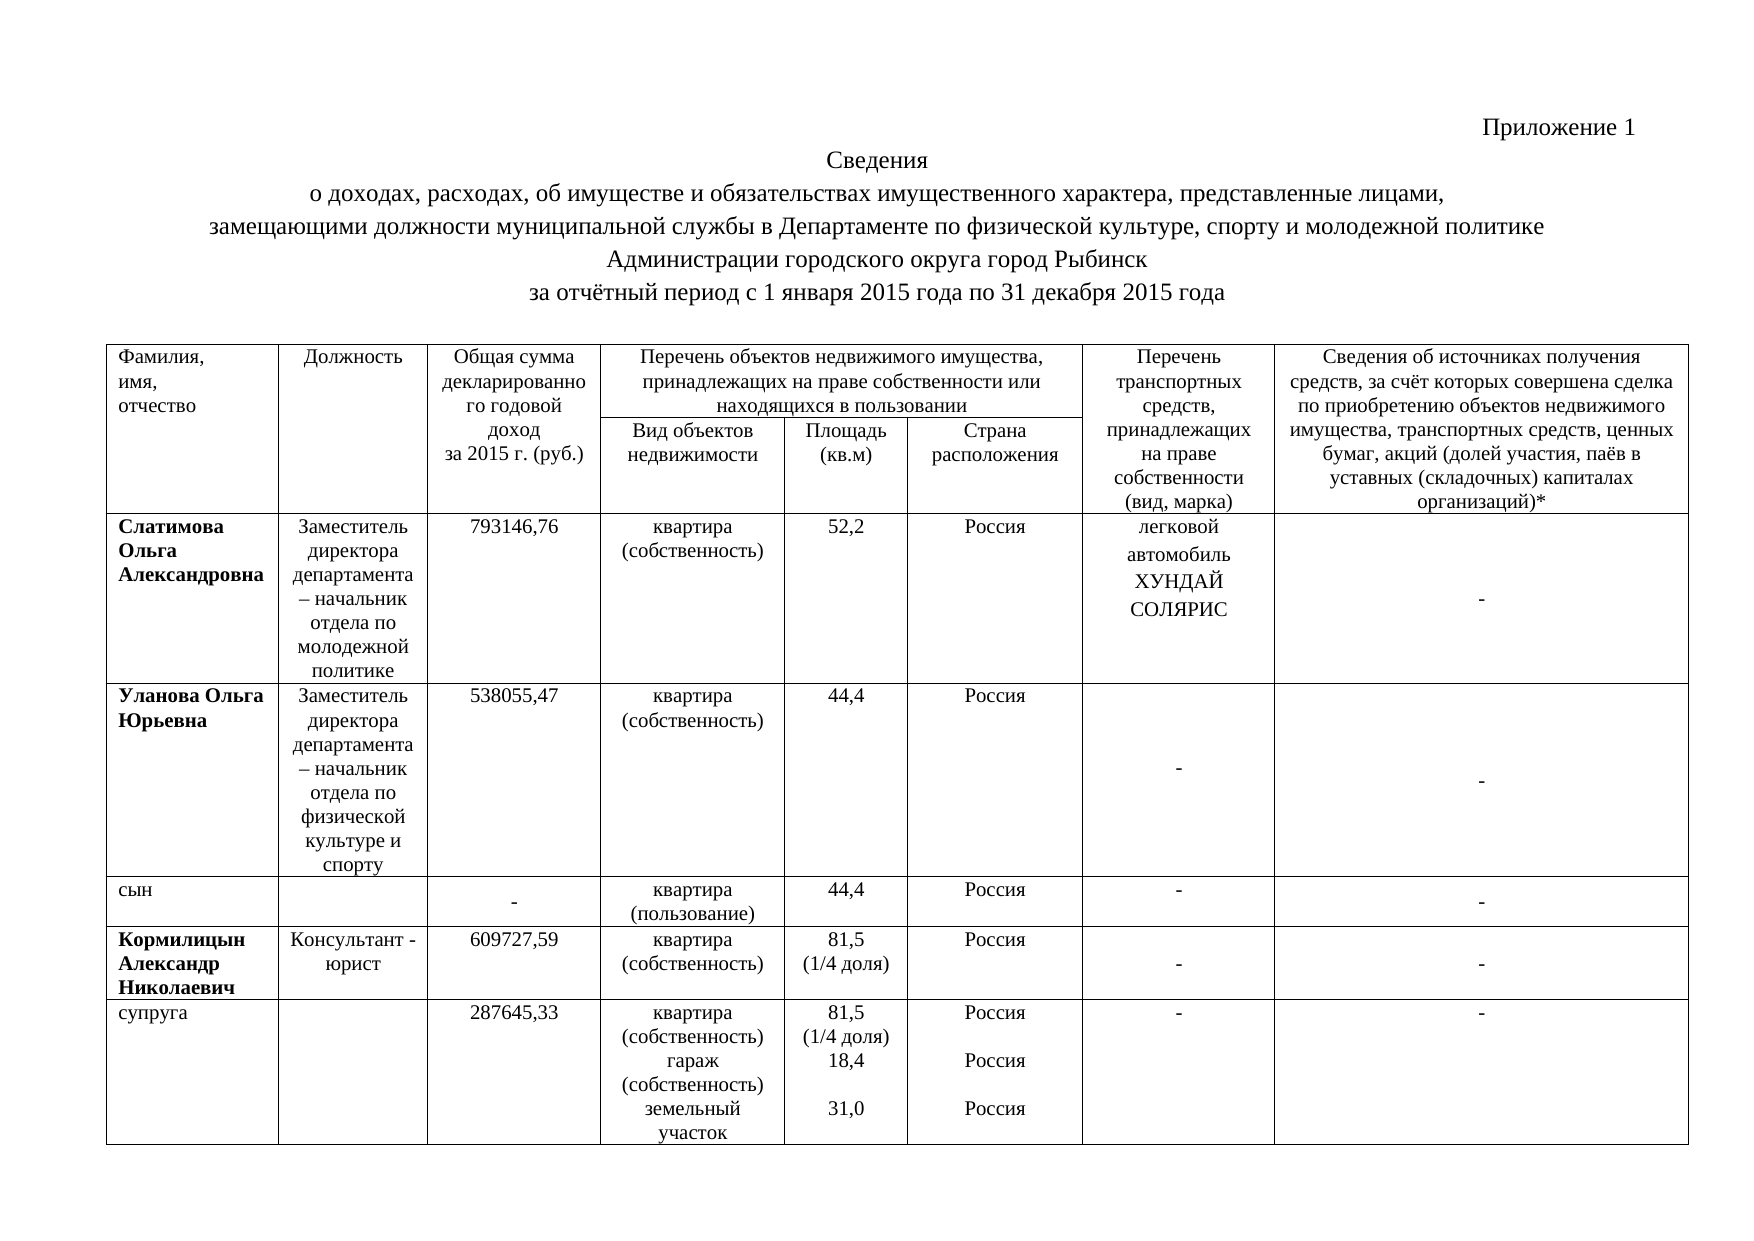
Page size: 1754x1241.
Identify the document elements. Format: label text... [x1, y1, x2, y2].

table_cell - [1275, 514, 1688, 682]
table_cell Россия [908, 514, 1082, 682]
table_cell - [1083, 1000, 1274, 1144]
table_header Перечень транспортных средств, принадлежащих на праве собственности (вид, марка) [1083, 345, 1274, 513]
table_cell квартира (пользование) [601, 877, 784, 926]
table_cell Слатимова Ольга Александровна [107, 514, 278, 682]
text Администрации городского округа город Рыбинск [118, 244, 1636, 273]
table_cell [279, 877, 427, 926]
table_cell Консультант - юрист [279, 927, 427, 999]
table_cell - [1275, 1000, 1688, 1144]
table_cell Россия [908, 927, 1082, 999]
table_cell - [1275, 684, 1688, 876]
table_cell 793146,76 [428, 514, 600, 682]
table_header Перечень объектов недвижимого имущества, принадлежащих на праве собственности или находящихся в пользовании [601, 345, 1082, 417]
table_cell - [1275, 927, 1688, 999]
table_cell - [1275, 877, 1688, 926]
table_cell 81,5 (1/4 доля) [785, 927, 907, 999]
table_cell Россия [908, 684, 1082, 876]
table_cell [908, 1000, 1082, 1144]
table_cell легковой автомобиль ХУНДАЙ СОЛЯРИС [1083, 514, 1274, 682]
table_header Общая сумма декларированного годовой доход за 2015 г. (руб.) [428, 345, 600, 513]
table_cell 287645,33 [428, 1000, 600, 1144]
table_header Фамилия, имя, отчество [107, 345, 278, 513]
text о доходах, расходах, об имуществе и обязательствах имущественного характера, представленные лицами, [118, 178, 1636, 207]
table_cell 538055,47 [428, 684, 600, 876]
table_cell - [1083, 927, 1274, 999]
text замещающими должности муниципальной службы в Департаменте по физической культуре, спорту и молодежной политике [118, 211, 1636, 240]
table_cell Уланова Ольга Юрьевна [107, 684, 278, 876]
table_cell Вид объектов недвижимости [601, 418, 784, 513]
table_cell Заместитель директора департамента – начальник отдела по физической культуре и спорту [279, 684, 427, 876]
table_cell 44,4 [785, 877, 907, 926]
table_cell супруга [107, 1000, 278, 1144]
table_cell Россия [908, 877, 1082, 926]
table_cell [279, 1000, 427, 1144]
table_cell квартира (собственность) [601, 927, 784, 999]
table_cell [601, 1000, 784, 1144]
table_header Сведения об источниках получения средств, за счёт которых совершена сделка по приобретению объектов недвижимого имущества, транспортных средств, ценных бумаг, акций (долей участия, паёв в уставных (складочных) капиталах организаций)* [1275, 345, 1688, 513]
table_cell 52,2 [785, 514, 907, 682]
table_cell 44,4 [785, 684, 907, 876]
table_cell - [1083, 877, 1274, 926]
table_cell сын [107, 877, 278, 926]
table_cell квартира (собственность) [601, 684, 784, 876]
text за отчётный период с 1 января 2015 года по 31 декабря 2015 года [118, 277, 1636, 306]
table_cell Страна расположения [908, 418, 1082, 513]
table_header Должность [279, 345, 427, 513]
table_cell Площадь (кв.м) [785, 418, 907, 513]
text Cведения [118, 145, 1636, 174]
table_cell - [1083, 684, 1274, 876]
text Приложение 1 [118, 112, 1636, 141]
table_cell Кормилицын Александр Николаевич [107, 927, 278, 999]
table_cell - [428, 877, 600, 926]
table_cell 609727,59 [428, 927, 600, 999]
table_cell Заместитель директора департамента – начальник отдела по молодежной политике [279, 514, 427, 682]
table_cell квартира (собственность) [601, 514, 784, 682]
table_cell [785, 1000, 907, 1144]
